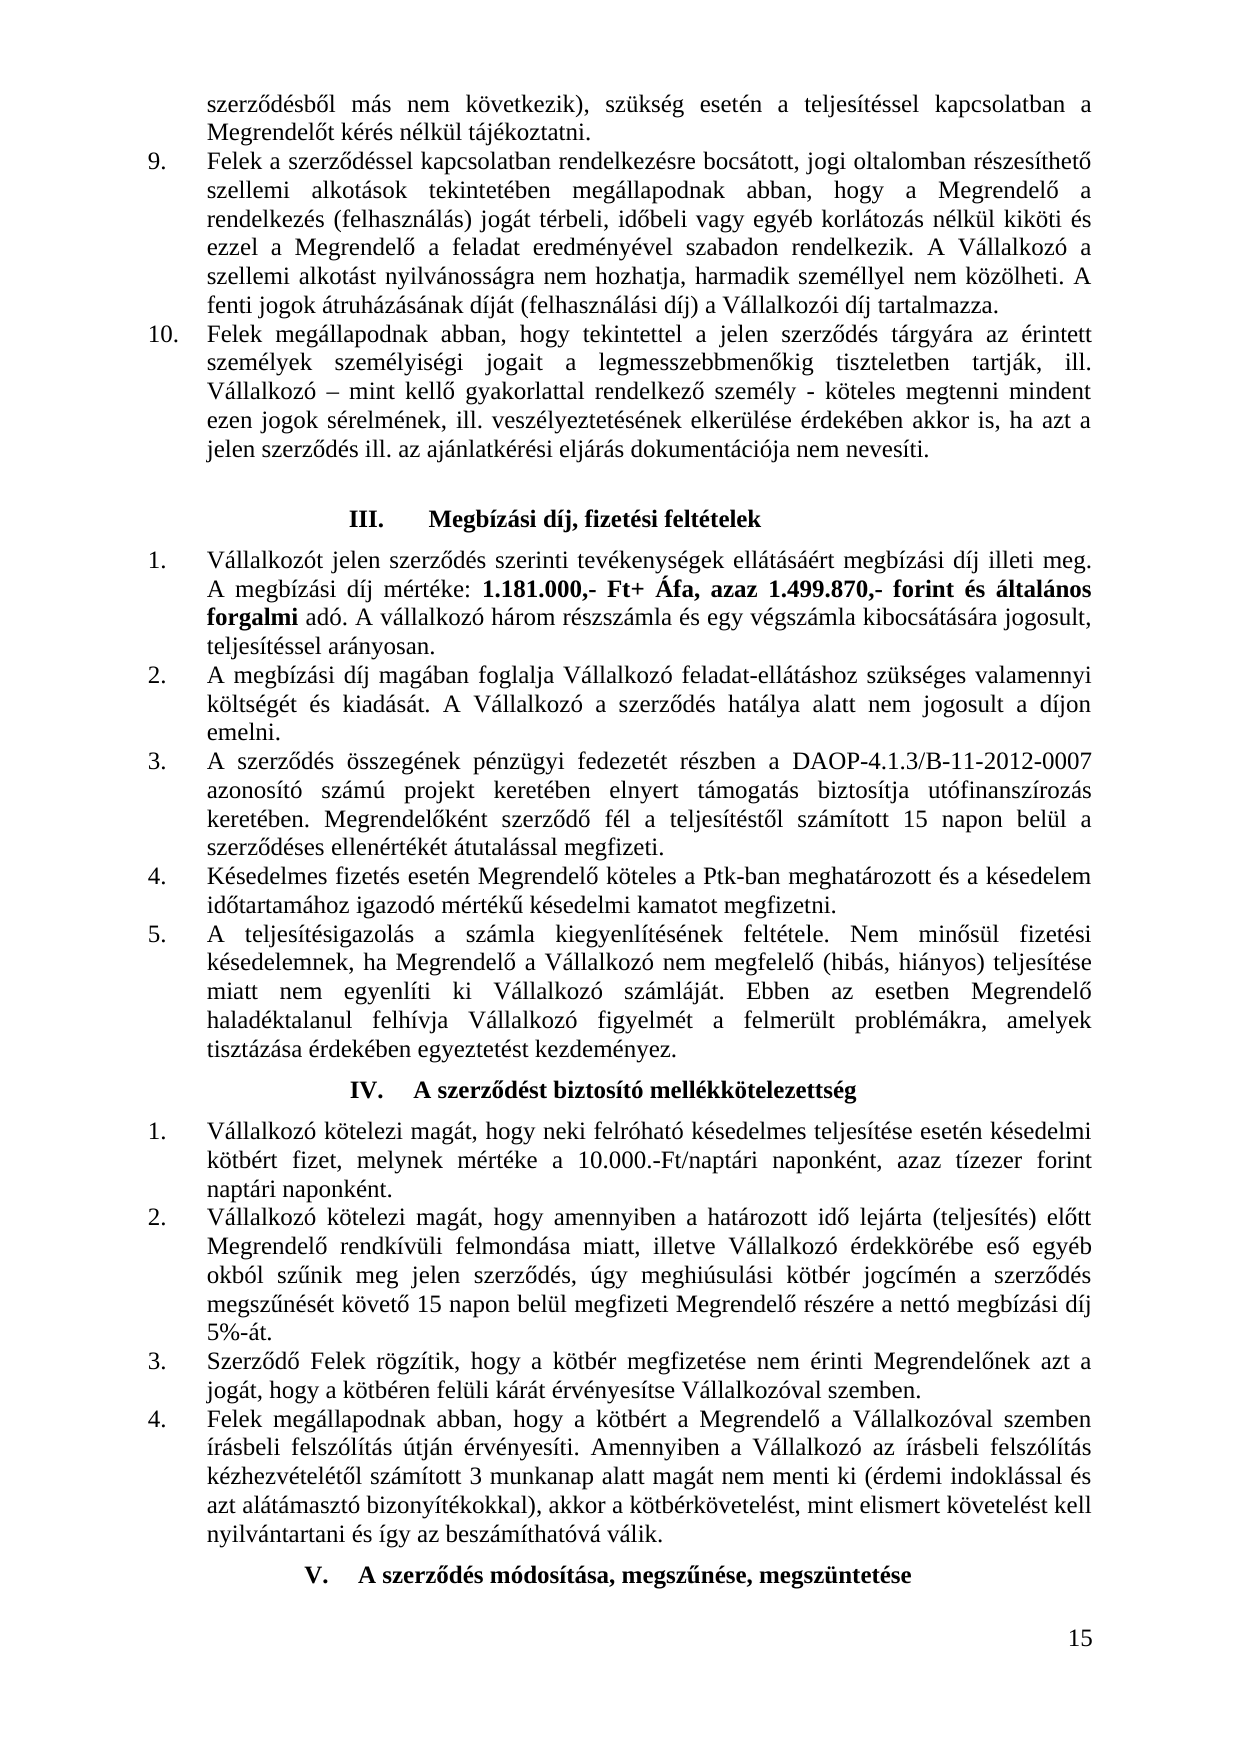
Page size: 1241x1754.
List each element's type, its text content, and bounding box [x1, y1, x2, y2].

list Felek megállapodnak abban, hogy tekintettel a jelen szerződés tárgyára az érintett személyek személyiségi jogait a legmesszebbmenőkig tiszteletben tartják, ill. Vállalkozó – mint kellő gyakorlattal rendelkező személy - köteles megtenni mindent ezen jogok sérelmének, ill. veszélyeztetésének elkerülése érdekében akkor is, ha azt a jelen szerződés ill. az ajánlatkérési eljárás dokumentációja nem nevesíti. [148, 319, 1093, 462]
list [148, 89, 1093, 146]
list A szerződés módosítása, megszűnése, megszüntetése [148, 1560, 1093, 1589]
list Késedelmes fizetés esetén Megrendelő köteles a Ptk-ban meghatározott és a késedelem időtartamához igazodó mértékű késedelmi kamatot megfizetni. [148, 861, 1093, 919]
list Szerződő Felek rögzítik, hogy a kötbér megfizetése nem érinti Megrendelőnek azt a jogát, hogy a kötbéren felüli kárát érvényesítse Vállalkozóval szemben. [148, 1346, 1093, 1404]
list Vállalkozót jelen szerződés szerinti tevékenységek ellátásáért megbízási díj illeti meg. A megbízási díj mértéke: 1.181.000,- Ft+ Áfa, azaz 1.499.870,- forint és általános forgalmi adó. A vállalkozó három részszámla és egy végszámla kibocsátására jogosult, teljesítéssel arányosan. [148, 545, 1093, 660]
list A szerződés összegének pénzügyi fedezetét részben a DAOP-4.1.3/B-11-2012-0007 azonosító számú projekt keretében elnyert támogatás biztosítja utófinanszírozás keretében. Megrendelőként szerződő fél a teljesítéstől számított 15 napon belül a szerződéses ellenértékét átutalással megfizeti. [148, 746, 1093, 861]
list Felek a szerződéssel kapcsolatban rendelkezésre bocsátott, jogi oltalomban részesíthető szellemi alkotások tekintetében megállapodnak abban, hogy a Megrendelő a rendelkezés (felhasználás) jogát térbeli, időbeli vagy egyéb korlátozás nélkül kiköti és ezzel a Megrendelő a feladat eredményével szabadon rendelkezik. A Vállalkozó a szellemi alkotást nyilvánosságra nem hozhatja, harmadik személlyel nem közölheti. A fenti jogok átruházásának díját (felhasználási díj) a Vállalkozói díj tartalmazza. [148, 146, 1093, 319]
list A megbízási díj magában foglalja Vállalkozó feladat-ellátáshoz szükséges valamennyi költségét és kiadását. A Vállalkozó a szerződés hatálya alatt nem jogosult a díjon emelni. [148, 660, 1093, 746]
list Felek megállapodnak abban, hogy a kötbért a Megrendelő a Vállalkozóval szemben írásbeli felszólítás útján érvényesíti. Amennyiben a Vállalkozó az írásbeli felszólítás kézhezvételétől számított 3 munkanap alatt magát nem menti ki (érdemi indoklással és azt alátámasztó bizonyítékokkal), akkor a kötbérkövetelést, mint elismert követelést kell nyilvántartani és így az beszámíthatóvá válik. [148, 1404, 1093, 1547]
list A teljesítésigazolás a számla kiegyenlítésének feltétele. Nem minősül fizetési késedelemnek, ha Megrendelő a Vállalkozó nem megfelelő (hibás, hiányos) teljesítése miatt nem egyenlíti ki Vállalkozó számláját. Ebben az esetben Megrendelő haladéktalanul felhívja Vállalkozó figyelmét a felmerült problémákra, amelyek tisztázása érdekében egyeztetést kezdeményez. [148, 919, 1093, 1062]
list A szerződést biztosító mellékkötelezettség [148, 1075, 1093, 1104]
list Megbízási díj, fizetési feltételek [384, 504, 1093, 532]
list Vállalkozó kötelezi magát, hogy neki felróható késedelmes teljesítése esetén késedelmi kötbért fizet, melynek mértéke a 10.000.-Ft/naptári naponként, azaz tízezer forint naptári naponként. [148, 1116, 1093, 1202]
list Vállalkozó kötelezi magát, hogy amennyiben a határozott idő lejárta (teljesítés) előtt Megrendelő rendkívüli felmondása miatt, illetve Vállalkozó érdekkörébe eső egyéb okból szűnik meg jelen szerződés, úgy meghiúsulási kötbér jogcímén a szerződés megszűnését követő 15 napon belül megfizeti Megrendelő részére a nettó megbízási díj 5%-át. [148, 1202, 1093, 1346]
